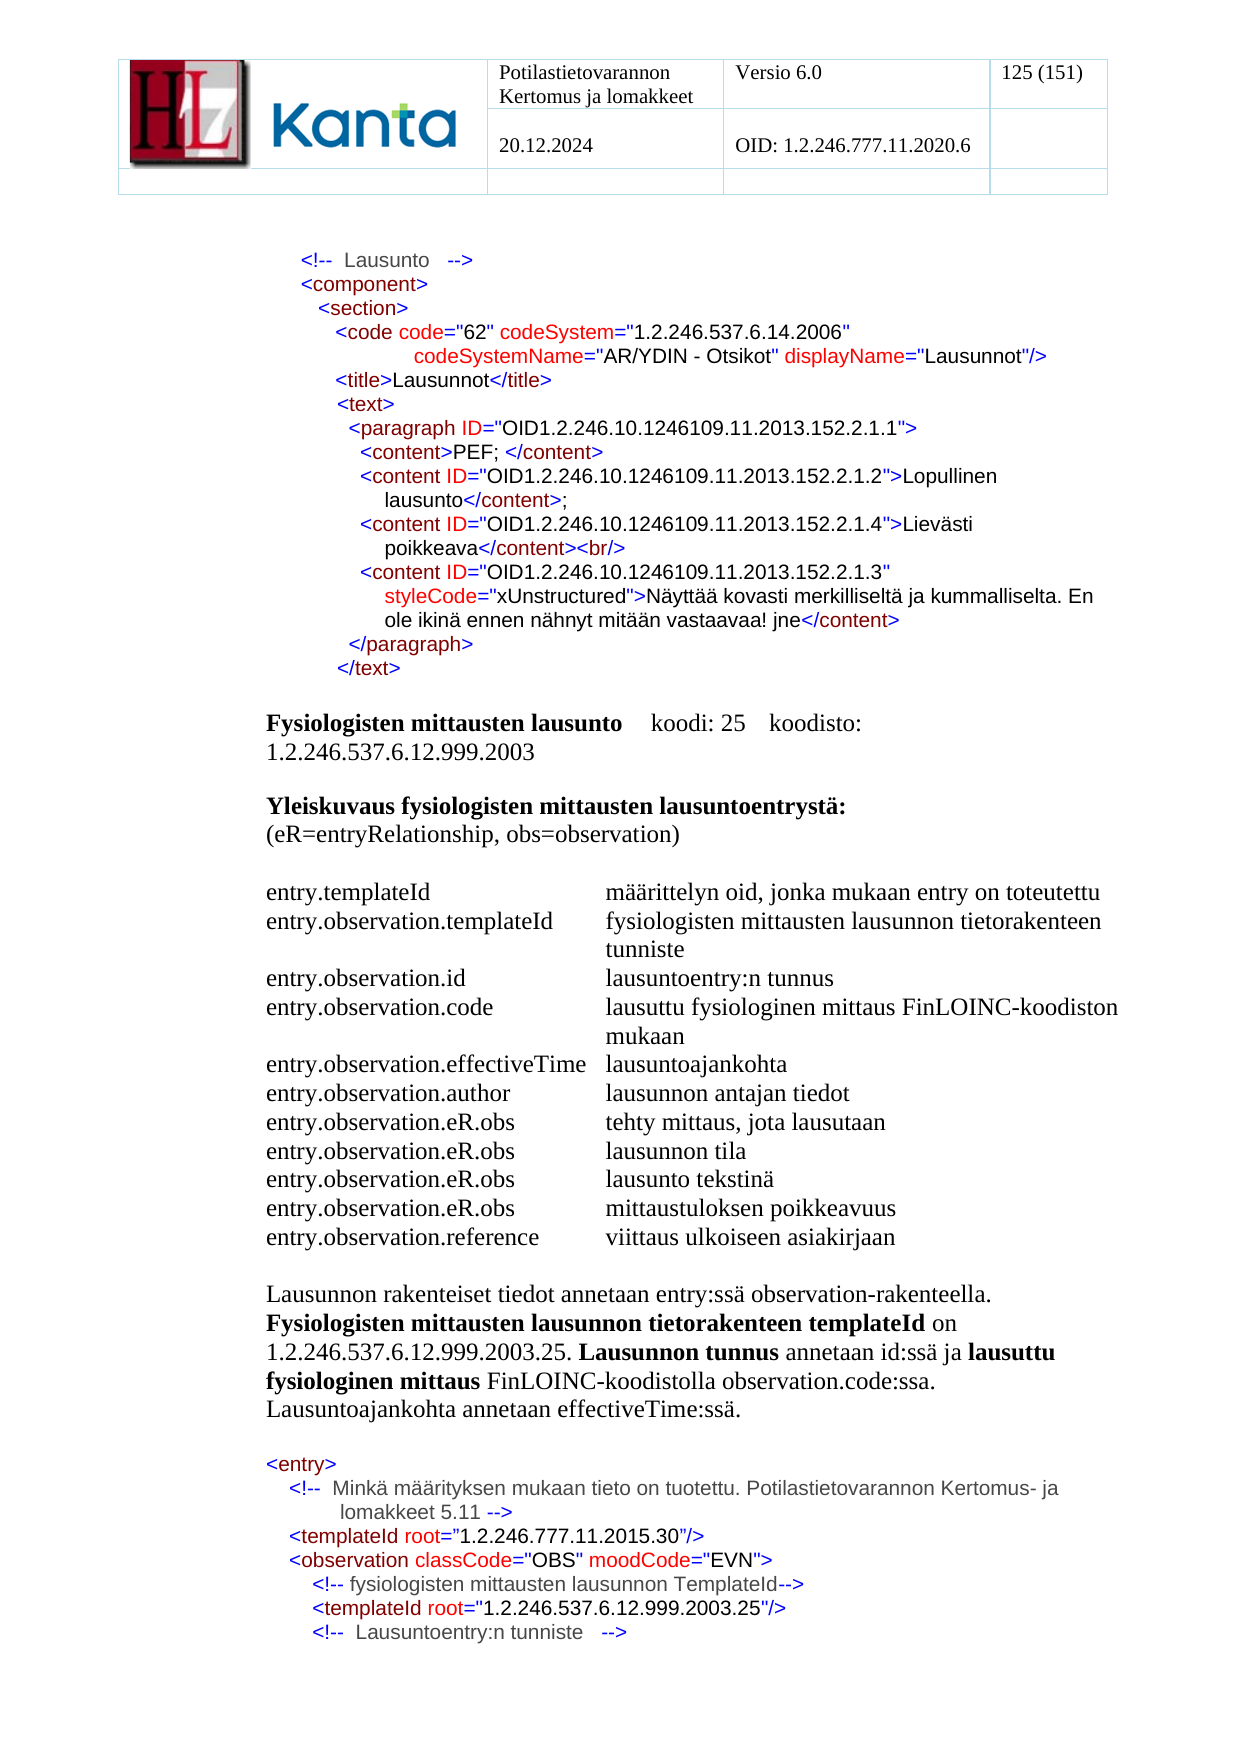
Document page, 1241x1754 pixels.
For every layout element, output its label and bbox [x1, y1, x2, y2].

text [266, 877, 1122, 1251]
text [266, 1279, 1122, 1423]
picture [264, 93, 467, 159]
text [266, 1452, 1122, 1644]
picture [129, 60, 252, 169]
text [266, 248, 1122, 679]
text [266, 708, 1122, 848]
